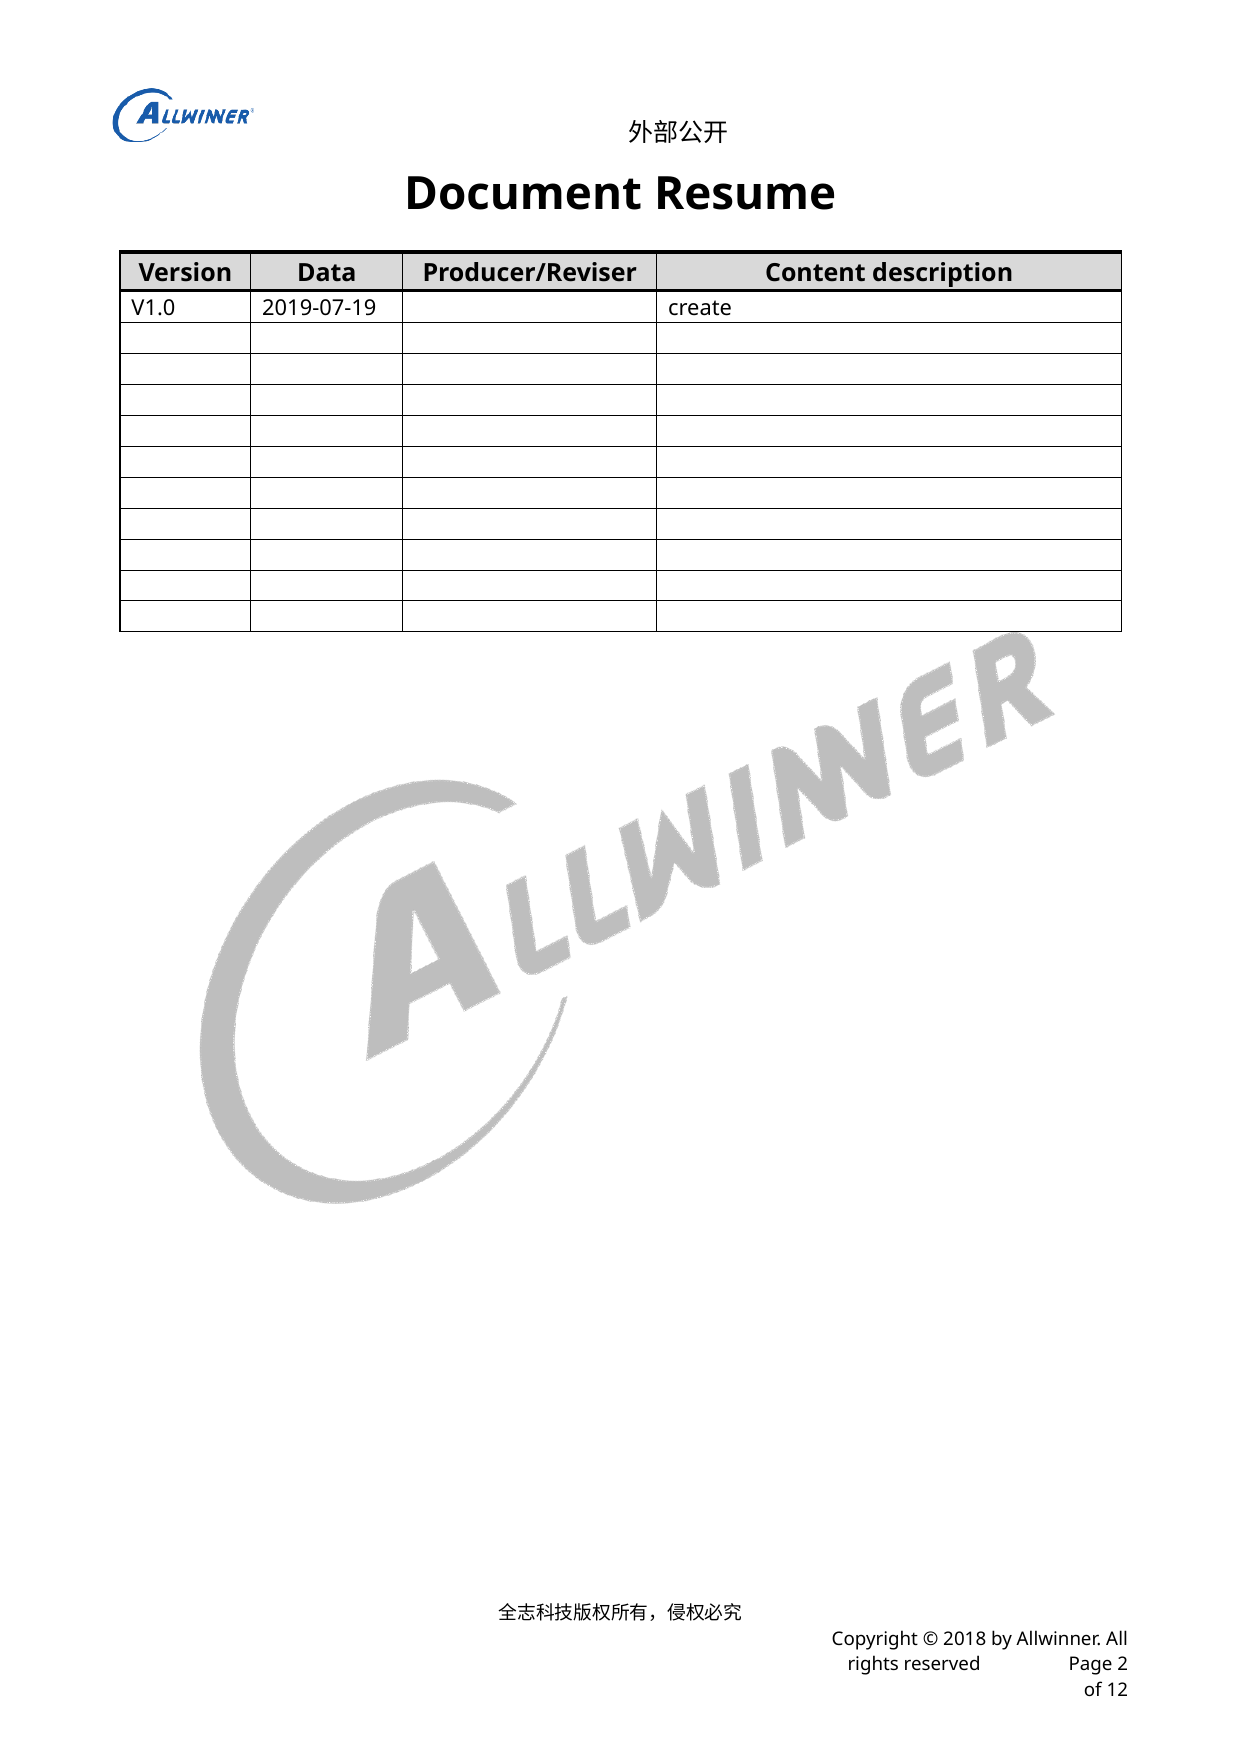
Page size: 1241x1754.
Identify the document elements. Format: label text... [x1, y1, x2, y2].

table_cell [657, 447, 1121, 477]
table_cell [121, 447, 250, 477]
table_cell [657, 385, 1121, 415]
text Document Resume [112, 159, 1128, 224]
table_cell [251, 478, 402, 508]
table_cell [251, 447, 402, 477]
picture [112, 88, 254, 142]
table_cell [403, 571, 656, 600]
table_cell [657, 416, 1121, 446]
table_cell [403, 601, 656, 631]
table_cell [403, 447, 656, 477]
table_cell [657, 540, 1121, 569]
picture [112, 495, 1128, 1253]
table_cell create [657, 292, 1121, 322]
table_cell [403, 509, 656, 539]
table_cell [657, 571, 1121, 600]
table_cell [403, 323, 656, 353]
table_cell [657, 323, 1121, 353]
table_cell [251, 416, 402, 446]
table_cell [403, 540, 656, 569]
table_header Data [251, 254, 402, 289]
table_cell [251, 571, 402, 600]
table_cell [121, 323, 250, 353]
table_cell [657, 509, 1121, 539]
table_cell 2019-07-19 [251, 292, 402, 322]
table_cell [251, 601, 402, 631]
table_cell [251, 385, 402, 415]
table_cell [251, 354, 402, 384]
table_cell [403, 292, 656, 322]
table_cell [121, 416, 250, 446]
table_cell [403, 385, 656, 415]
table_header Version [121, 254, 250, 289]
table_cell [251, 509, 402, 539]
table_cell [403, 478, 656, 508]
table_cell [121, 540, 250, 569]
table_cell [251, 323, 402, 353]
table_cell [121, 509, 250, 539]
table_cell [121, 601, 250, 631]
table_cell [657, 601, 1121, 631]
table_header Producer/Reviser [403, 254, 656, 289]
table_cell [657, 478, 1121, 508]
table_header Content description [657, 254, 1121, 289]
table_cell [121, 571, 250, 600]
table_cell V1.0 [121, 292, 250, 322]
table_cell [121, 354, 250, 384]
table_cell [657, 354, 1121, 384]
table_cell [121, 478, 250, 508]
table_cell [121, 385, 250, 415]
table_cell [251, 540, 402, 569]
table_cell [403, 416, 656, 446]
table_cell [403, 354, 656, 384]
